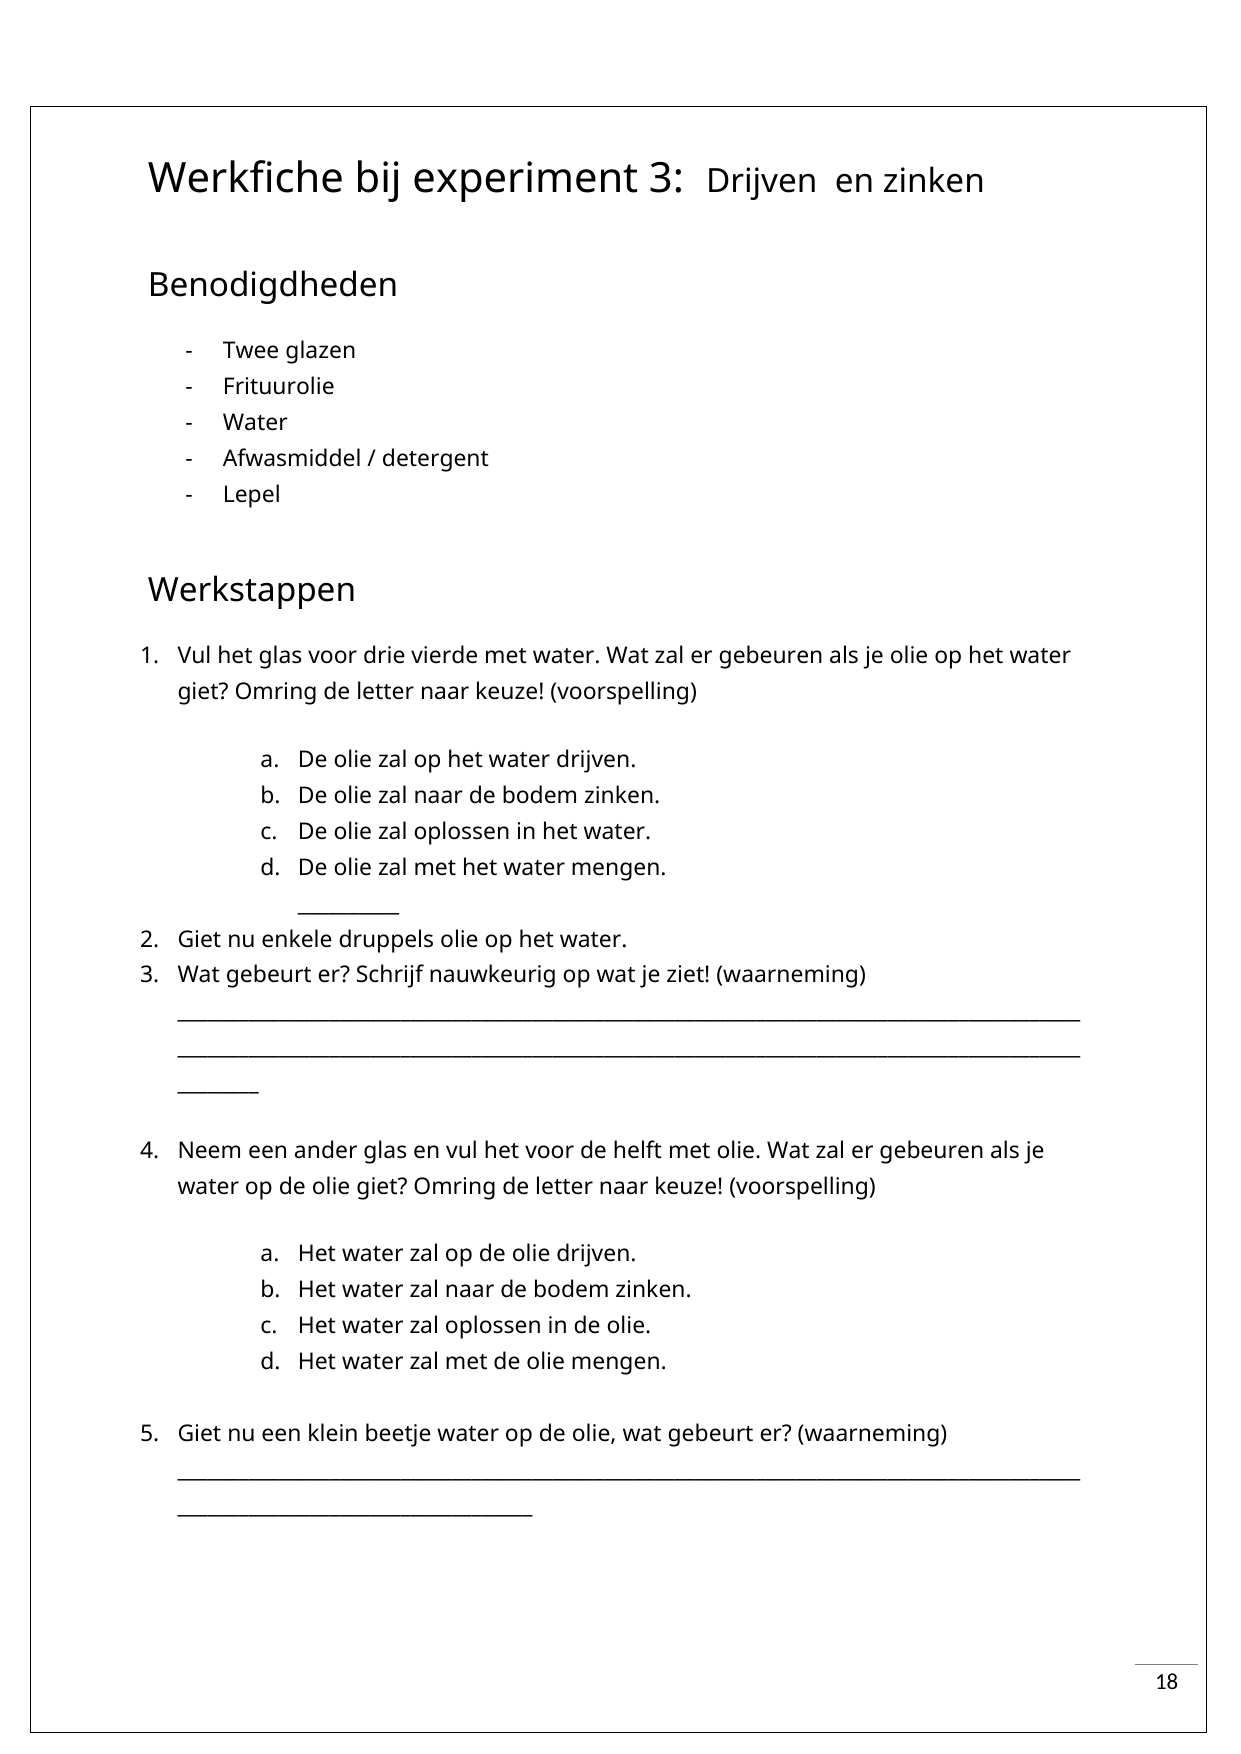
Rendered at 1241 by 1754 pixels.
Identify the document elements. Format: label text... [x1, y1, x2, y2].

list Het water zal oplossen in de olie. [260, 1309, 1093, 1341]
list De olie zal naar de bodem zinken. [260, 779, 1093, 810]
list Het water zal naar de bodem zinken. [260, 1273, 1093, 1304]
list Vul het glas voor drie vierde met water. Wat zal er gebeuren als je olie op het water giet? Omring de letter naar keuze! (voorspelling) [140, 639, 1093, 739]
list Twee glazen [185, 334, 1093, 365]
list Giet nu een klein beetje water op de olie, wat gebeurt er? (waarneming) [140, 1417, 1093, 1448]
text Werkstappen [148, 566, 1093, 612]
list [177, 1453, 1093, 1588]
list Het water zal met de olie mengen. [260, 1345, 1093, 1376]
list Afwasmiddel / detergent [185, 442, 1093, 473]
list De olie zal oplossen in het water. [260, 815, 1093, 846]
text Werkfiche bij experiment 3: Drijven en zinken [148, 148, 1093, 204]
list De olie zal op het water drijven. [260, 743, 1093, 774]
text Benodigdheden [148, 261, 1093, 306]
list Neem een ander glas en vul het voor de helft met olie. Wat zal er gebeuren als je water op de olie giet? Omring de letter naar keuze! (voorspelling) [140, 1134, 1093, 1233]
list Frituurolie [185, 370, 1093, 401]
list Het water zal op de olie drijven. [260, 1237, 1093, 1269]
list Giet nu enkele druppels olie op het water. [140, 922, 1093, 954]
list Lepel [185, 478, 1093, 541]
list Wat gebeurt er? Schrijf nauwkeurig op wat je ziet! (waarneming) [140, 958, 1093, 990]
list Water [185, 406, 1093, 437]
list __________________________________________________________________________________________________________________________________________________________________________________________ [177, 994, 1093, 1130]
list De olie zal met het water mengen. __________ [260, 851, 1093, 918]
